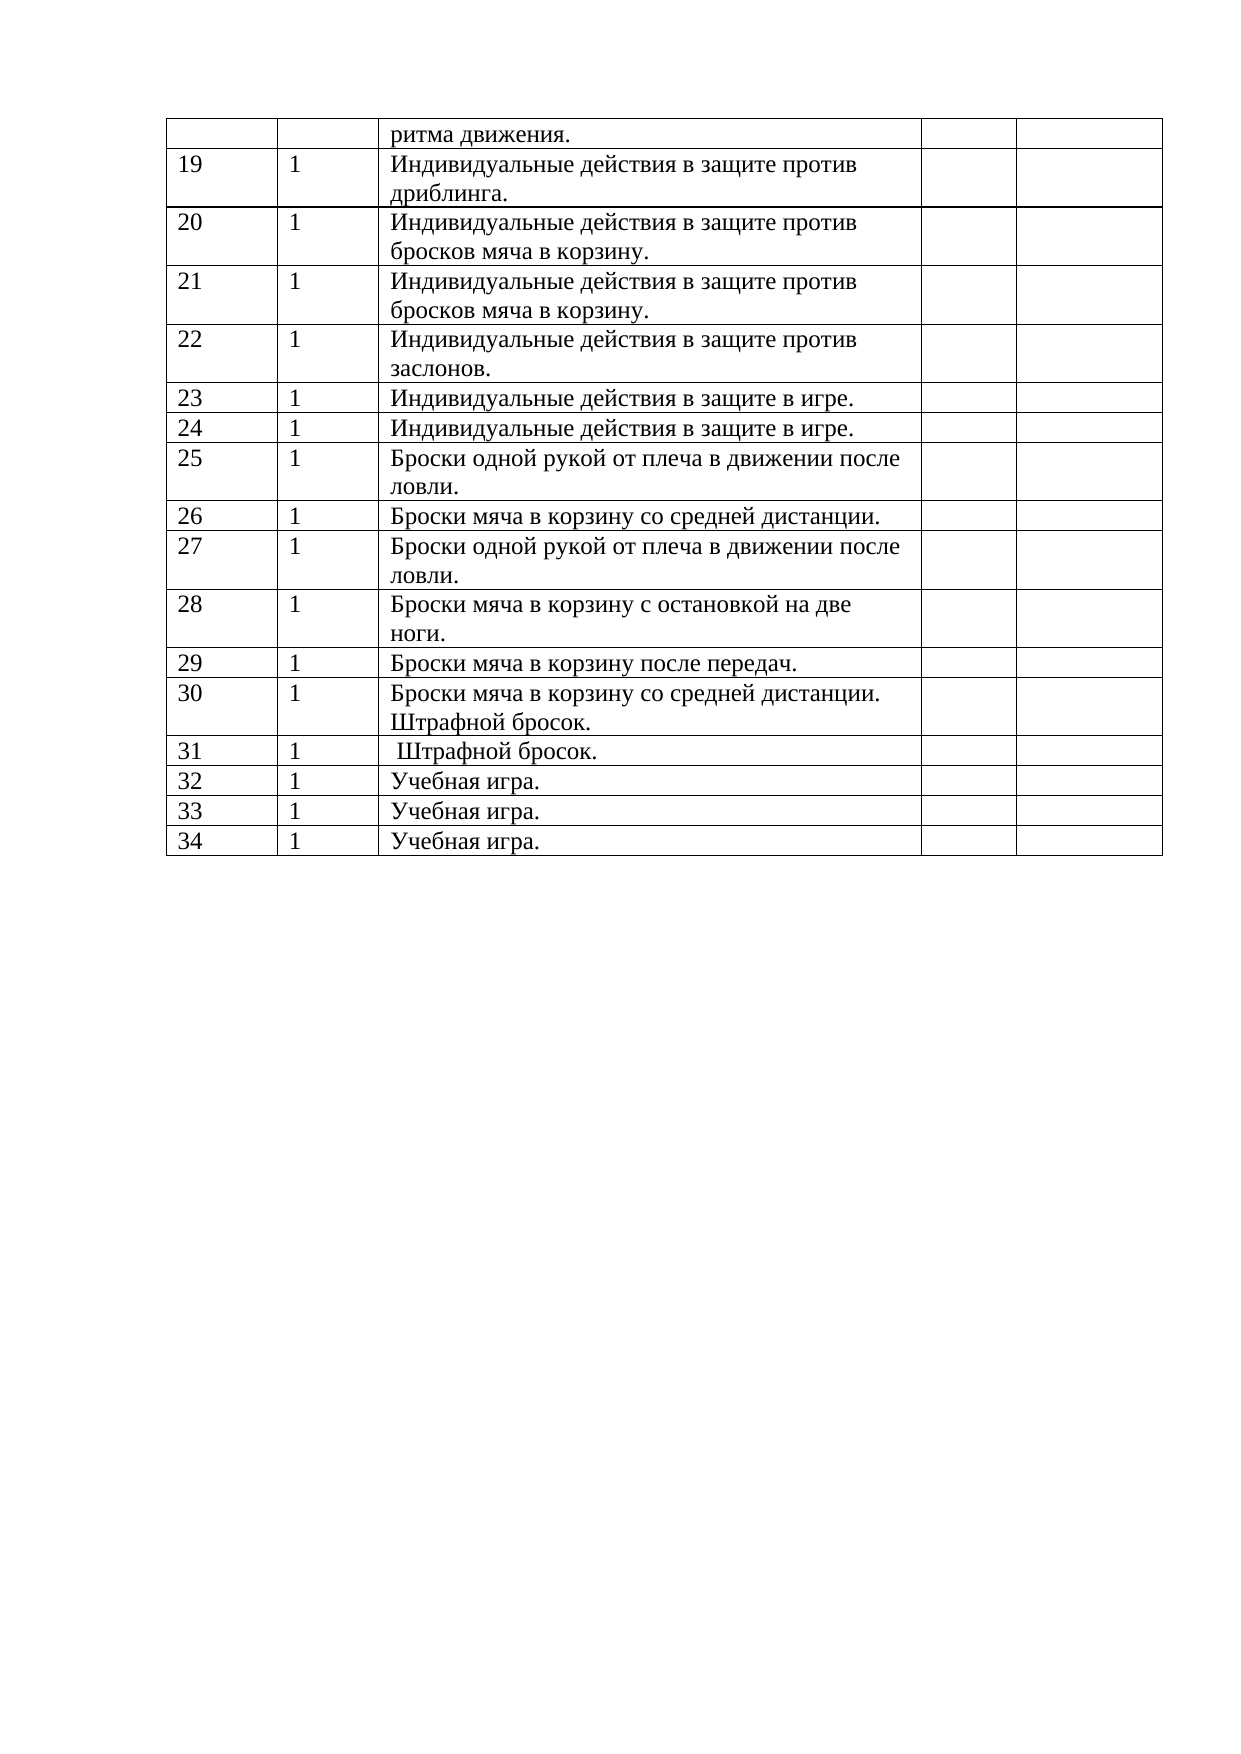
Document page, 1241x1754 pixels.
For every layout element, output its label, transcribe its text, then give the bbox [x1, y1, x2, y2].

table_cell 1 [278, 149, 378, 206]
table_cell Индивидуальные действия в защите в игре. [379, 383, 921, 412]
table_cell 1 [278, 531, 378, 588]
table_cell [922, 413, 1016, 442]
table_cell 32 [167, 766, 277, 795]
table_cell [379, 119, 921, 148]
table_cell 19 [167, 149, 277, 206]
table_cell Индивидуальные действия в защите против заслонов. [379, 325, 921, 382]
table_cell Учебная игра. [379, 826, 921, 854]
table_cell 23 [167, 383, 277, 412]
table_cell [922, 501, 1016, 530]
table_cell 1 [278, 266, 378, 323]
table_cell [1017, 590, 1162, 647]
table_cell [922, 648, 1016, 677]
table_cell Учебная игра. [379, 766, 921, 795]
table_cell [1017, 736, 1162, 765]
table_cell Броски одной рукой от плеча в движении после ловли. [379, 531, 921, 588]
table_cell [922, 531, 1016, 588]
table_cell 26 [167, 501, 277, 530]
table_cell [922, 325, 1016, 382]
table_cell [922, 766, 1016, 795]
table_cell Индивидуальные действия в защите против дриблинга. [379, 149, 921, 206]
table_cell [1017, 501, 1162, 530]
table_cell 1 [278, 796, 378, 825]
table_cell [922, 678, 1016, 735]
table_cell 1 [278, 766, 378, 795]
table_cell Индивидуальные действия в защите против бросков мяча в корзину. [379, 266, 921, 323]
table_cell [922, 383, 1016, 412]
table_cell [1017, 766, 1162, 795]
table_cell [1017, 266, 1162, 323]
table_cell Броски мяча в корзину после передач. [379, 648, 921, 677]
table_cell [1017, 149, 1162, 206]
table_cell [1017, 383, 1162, 412]
table_cell [1017, 531, 1162, 588]
table_cell 1 [278, 383, 378, 412]
table_cell [922, 119, 1016, 148]
table_cell [1017, 208, 1162, 265]
table_cell 1 [278, 501, 378, 530]
table_cell [1017, 678, 1162, 735]
table_cell 20 [167, 208, 277, 265]
table_cell 24 [167, 413, 277, 442]
table_cell 33 [167, 796, 277, 825]
table_cell 1 [278, 826, 378, 854]
table_cell [1017, 648, 1162, 677]
table_cell [922, 826, 1016, 854]
table_cell 1 [278, 119, 378, 148]
table_cell 29 [167, 648, 277, 677]
table_cell 28 [167, 590, 277, 647]
table_cell [922, 443, 1016, 500]
table_cell Штрафной бросок. [379, 736, 921, 765]
table_cell 1 [278, 325, 378, 382]
table_cell 1 [278, 678, 378, 735]
table_cell [922, 266, 1016, 323]
table_cell [922, 796, 1016, 825]
table_cell 1 [278, 208, 378, 265]
table_cell [1017, 826, 1162, 854]
table_cell [922, 590, 1016, 647]
table_cell 1 [278, 736, 378, 765]
table_cell Индивидуальные действия в защите против бросков мяча в корзину. [379, 208, 921, 265]
table_cell [1017, 796, 1162, 825]
table_cell 31 [167, 736, 277, 765]
table_cell [1017, 325, 1162, 382]
table_cell Индивидуальные действия в защите в игре. [379, 413, 921, 442]
table_cell [922, 208, 1016, 265]
table_cell Учебная игра. [379, 796, 921, 825]
table_cell 34 [167, 826, 277, 854]
table_cell 25 [167, 443, 277, 500]
table_cell [1017, 443, 1162, 500]
table_cell Броски мяча в корзину со средней дистанции. Штрафной бросок. [379, 678, 921, 735]
table_cell 30 [167, 678, 277, 735]
table_cell 1 [278, 648, 378, 677]
table_cell Броски мяча в корзину со средней дистанции. [379, 501, 921, 530]
table_cell Броски мяча в корзину с остановкой на две ноги. [379, 590, 921, 647]
table_cell 1 [278, 590, 378, 647]
table_cell [922, 736, 1016, 765]
table_cell 18 [167, 119, 277, 148]
table_cell [1017, 413, 1162, 442]
table_cell 1 [278, 413, 378, 442]
table_cell 1 [278, 443, 378, 500]
table_cell 22 [167, 325, 277, 382]
table_cell 21 [167, 266, 277, 323]
table_cell [922, 149, 1016, 206]
table_cell Броски одной рукой от плеча в движении после ловли. [379, 443, 921, 500]
table_cell [1017, 119, 1162, 148]
table_cell 27 [167, 531, 277, 588]
